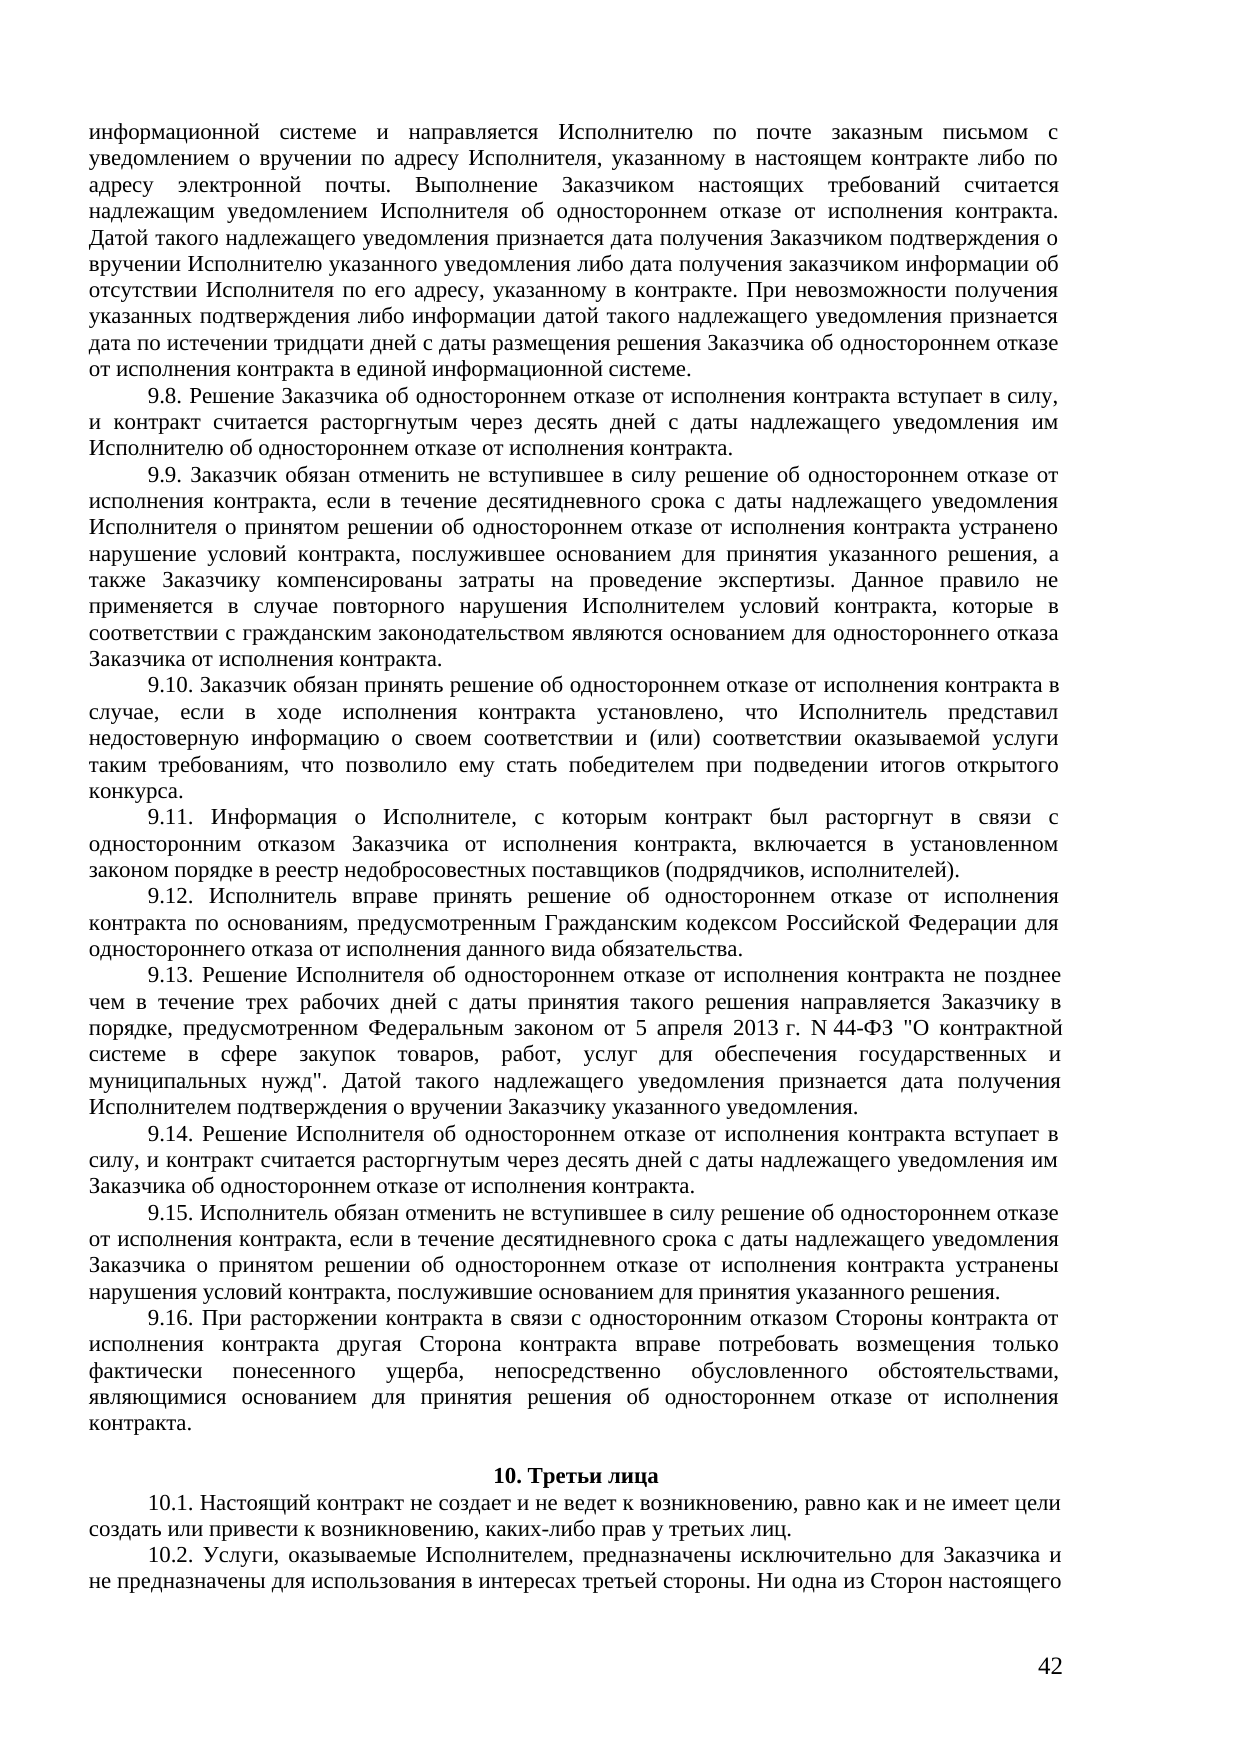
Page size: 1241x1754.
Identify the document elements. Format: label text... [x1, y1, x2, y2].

text 9.11. Информация о Исполнителе, с которым контракт был расторгнут в связи с односторонним отказом Заказчика от исполнения контракта, включается в установленном законом порядке в реестр недобросовестных поставщиков (подрядчиков, исполнителей). [89, 803, 1060, 882]
text 9.10. Заказчик обязан принять решение об одностороннем отказе от исполнения контракта в случае, если в ходе исполнения контракта установлено, что Исполнитель представил недостоверную информацию о своем соответствии и (или) соответствии оказываемой услуги таким требованиям, что позволило ему стать победителем при подведении итогов открытого конкурса. [89, 672, 1060, 803]
text 9.9. Заказчик обязан отменить не вступившее в силу решение об одностороннем отказе от исполнения контракта, если в течение десятидневного срока с даты надлежащего уведомления Исполнителя о принятом решении об одностороннем отказе от исполнения контракта устранено нарушение условий контракта, послужившее основанием для принятия указанного решения, а также Заказчику компенсированы затраты на проведение экспертизы. Данное правило не применяется в случае повторного нарушения Исполнителем условий контракта, которые в соответствии с гражданским законодательством являются основанием для одностороннего отказа Заказчика от исполнения контракта. [89, 461, 1060, 672]
text 9.8. Решение Заказчика об одностороннем отказе от исполнения контракта вступает в силу, и контракт считается расторгнутым через десять дней с даты надлежащего уведомления им Исполнителю об одностороннем отказе от исполнения контракта. [89, 382, 1060, 461]
text 9.16. При расторжении контракта в связи с односторонним отказом Стороны контракта от исполнения контракта другая Сторона контракта вправе потребовать возмещения только фактически понесенного ущерба, непосредственно обусловленного обстоятельствами, являющимися основанием для принятия решения об одностороннем отказе от исполнения контракта. [89, 1304, 1060, 1436]
text 9.12. Исполнитель вправе принять решение об одностороннем отказе от исполнения контракта по основаниям, предусмотренным Гражданским кодексом Российской Федерации для одностороннего отказа от исполнения данного вида обязательства. [89, 882, 1060, 961]
text 10. Третьи лица [89, 1462, 1063, 1488]
text 9.14. Решение Исполнителя об одностороннем отказе от исполнения контракта вступает в силу, и контракт считается расторгнутым через десять дней с даты надлежащего уведомления им Заказчика об одностороннем отказе от исполнения контракта. [89, 1119, 1060, 1199]
text 9.15. Исполнитель обязан отменить не вступившее в силу решение об одностороннем отказе от исполнения контракта, если в течение десятидневного срока с даты надлежащего уведомления Заказчика о принятом решении об одностороннем отказе от исполнения контракта устранены нарушения условий контракта, послужившие основанием для принятия указанного решения. [89, 1199, 1060, 1304]
text 9.13. Решение Исполнителя об одностороннем отказе от исполнения контракта не позднее чем в течение трех рабочих дней с даты принятия такого решения направляется Заказчику в порядке, предусмотренном Федеральным законом от 5 апреля 2013 г. N 44-ФЗ "О контрактной системе в сфере закупок товаров, работ, услуг для обеспечения государственных и муниципальных нужд". Датой такого надлежащего уведомления признается дата получения Исполнителем подтверждения о вручении Заказчику указанного уведомления. [89, 961, 1063, 1119]
text 10.1. Настоящий контракт не создает и не ведет к возникновению, равно как и не имеет цели создать или привести к возникновению, каких-либо прав у третьих лиц. [89, 1488, 1063, 1541]
